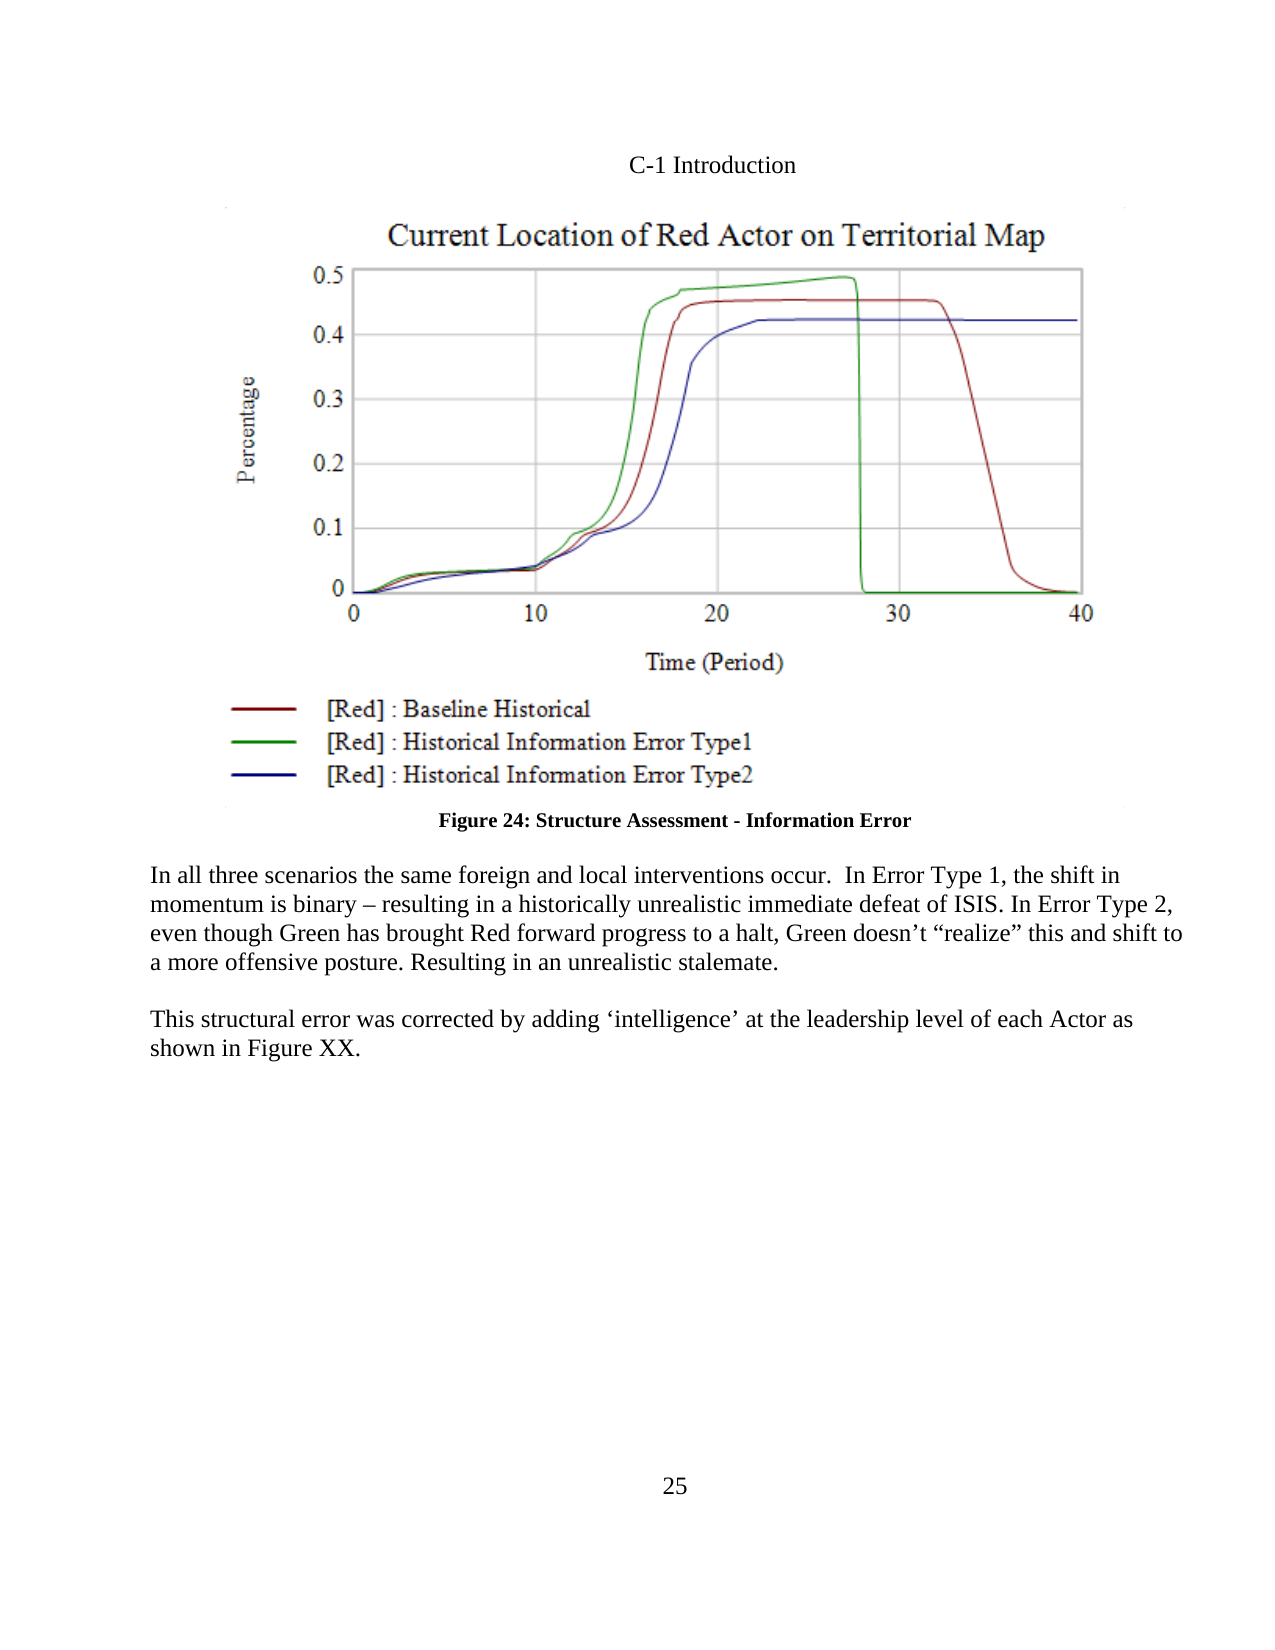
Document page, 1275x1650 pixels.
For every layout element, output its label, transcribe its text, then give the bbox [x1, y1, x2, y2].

picture [225, 207, 1125, 808]
text In all three scenarios the same foreign and local interventions occur. In Error Type 1, the shift in momentum is binary – resulting in a historically unrealistic immediate defeat of ISIS. In Error Type 2, even though Green has brought Red forward progress to a halt, Green doesn’t “realize” this and shift to a more offensive posture. Resulting in an unrealistic stalemate. [150, 860, 1200, 975]
text This structural error was corrected by adding ‘intelligence’ at the leadership level of each Actor as shown in Figure XX. [150, 1004, 1200, 1062]
